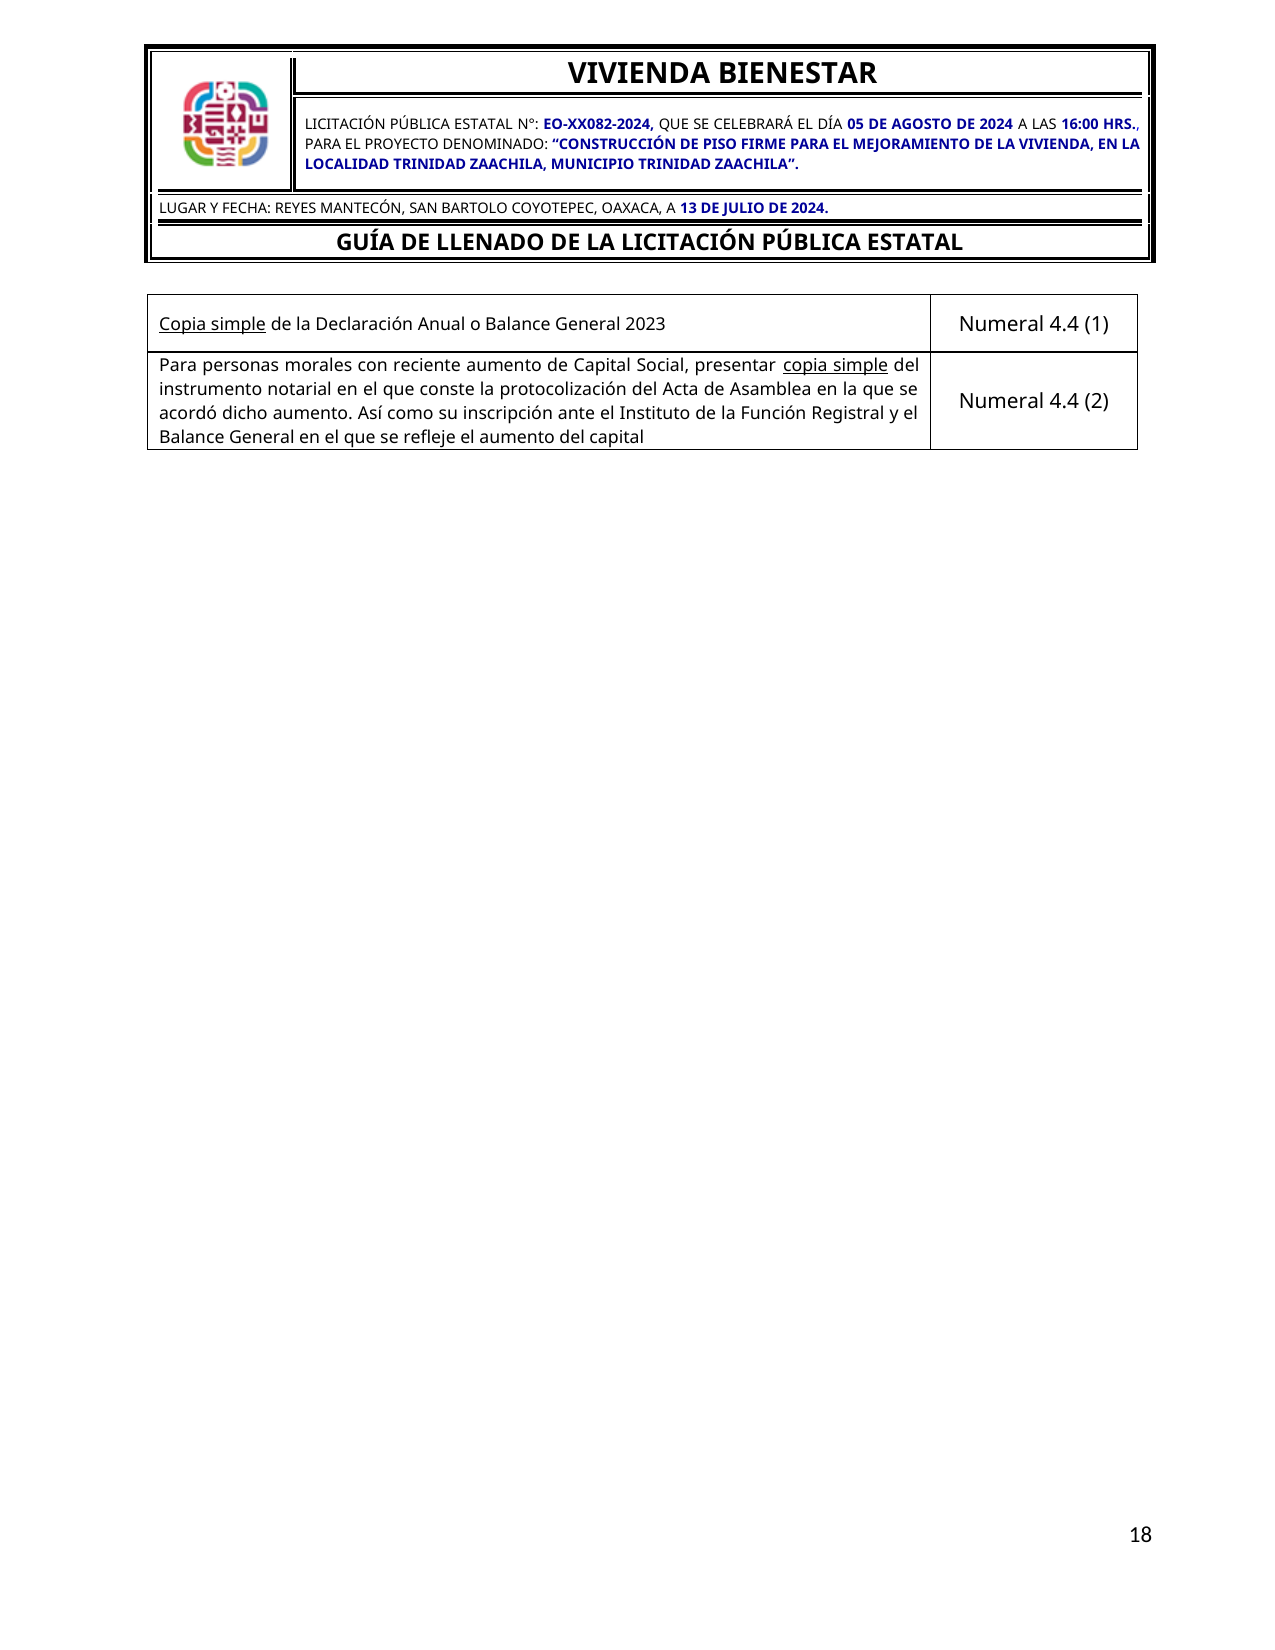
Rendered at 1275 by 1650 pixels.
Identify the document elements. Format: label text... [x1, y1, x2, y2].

picture [172, 73, 279, 172]
table_cell Para personas morales con reciente aumento de Capital Social, presentar copia simple del instrumento notarial en el que conste la protocolización del Acta de Asamblea en la que se acordó dicho aumento. Así como su inscripción ante el Instituto de la Función Registral y el Balance General en el que se refleje el aumento del capital [148, 353, 930, 449]
table_header Numeral 4.4 (1) [931, 295, 1137, 351]
table_header Copia simple de la Declaración Anual o Balance General 2023 [148, 295, 930, 351]
table_cell Numeral 4.4 (2) [931, 353, 1137, 449]
